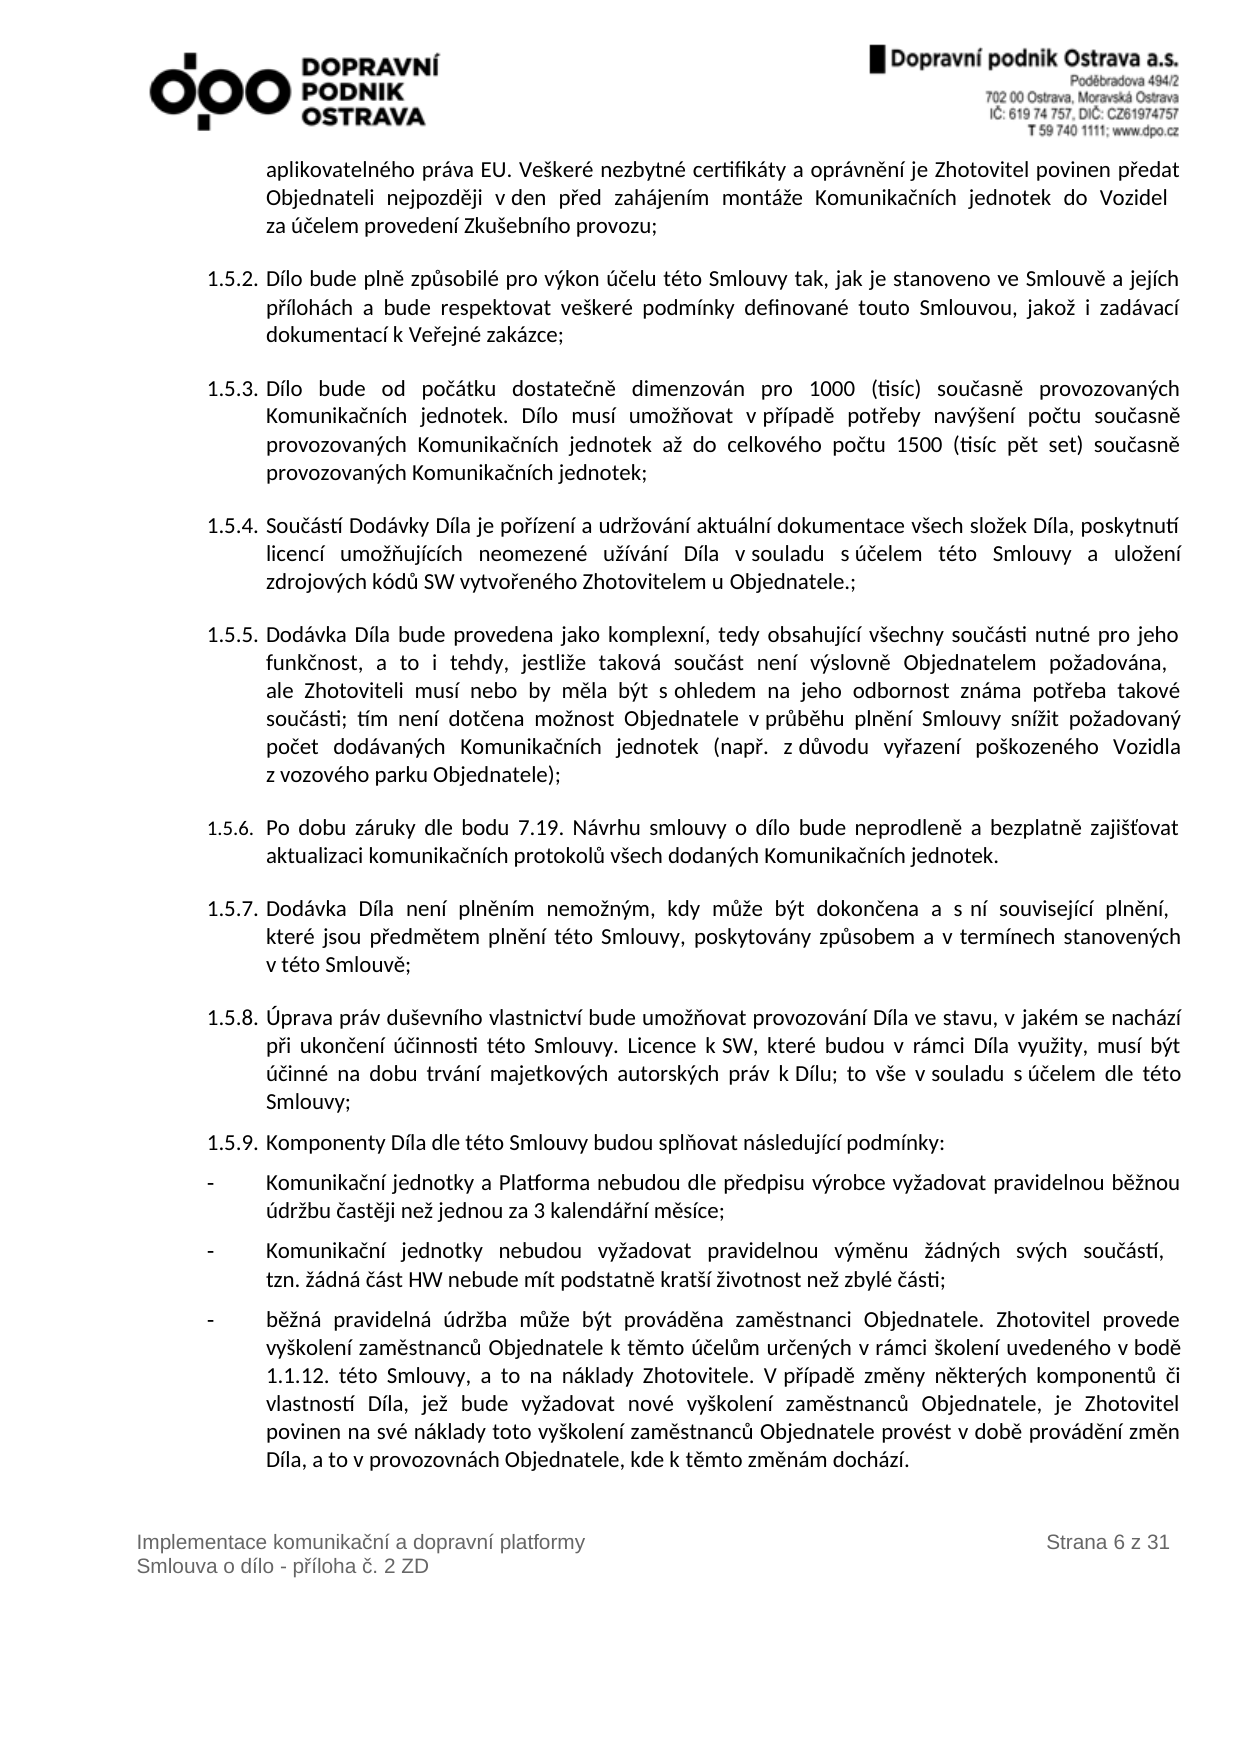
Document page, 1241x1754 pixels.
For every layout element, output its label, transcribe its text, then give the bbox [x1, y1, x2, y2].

list Po dobu záruky dle bodu 7.19. Návrhu smlouvy o dílo bude neprodleně a bezplatně zajišťovat aktualizaci komunikačních protokolů všech dodaných Komunikačních jednotek. [207, 813, 1181, 869]
list Dodávka Díla není plněním nemožným, kdy může být dokončena a s ní související plnění, které jsou předmětem plnění této Smlouvy, poskytovány způsobem a v termínech stanovených v této Smlouvě; [207, 894, 1181, 978]
list běžná pravidelná údržba může být prováděna zaměstnanci Objednatele. Zhotovitel provede vyškolení zaměstnanců Objednatele k těmto účelům určených v rámci školení uvedeného v bodě 1.1.12. této Smlouvy, a to na náklady Zhotovitele. V případě změny některých komponentů či vlastností Díla, jež bude vyžadovat nové vyškolení zaměstnanců Objednatele, je Zhotovitel povinen na své náklady toto vyškolení zaměstnanců Objednatele provést v době provádění změn Díla, a to v provozovnách Objednatele, kde k těmto změnám dochází. [207, 1305, 1181, 1473]
list Úprava práv duševního vlastnictví bude umožňovat provozování Díla ve stavu, v jakém se nachází při ukončení účinnosti této Smlouvy. Licence k SW, které budou v rámci Díla využity, musí být účinné na dobu trvání majetkových autorských práv k Dílu; to vše v souladu s účelem dle této Smlouvy; [207, 1003, 1181, 1115]
list Dílo bude od počátku dostatečně dimenzován pro 1000 (tisíc) současně provozovaných Komunikačních jednotek. Dílo musí umožňovat v případě potřeby navýšení počtu současně provozovaných Komunikačních jednotek až do celkového počtu 1500 (tisíc pět set) současně provozovaných Komunikačních jednotek; [207, 374, 1181, 486]
picture [867, 42, 1182, 142]
list Dodávka Díla bude provedena jako komplexní, tedy obsahující všechny součásti nutné pro jeho funkčnost, a to i tehdy, jestliže taková součást není výslovně Objednatelem požadována, ale Zhotoviteli musí nebo by měla být s ohledem na jeho odbornost známa potřeba takové součásti; tím není dotčena možnost Objednatele v průběhu plnění Smlouvy snížit požadovaný počet dodávaných Komunikačních jednotek (např. z důvodu vyřazení poškozeného Vozidla z vozového parku Objednatele); [207, 620, 1181, 788]
list Komponenty Díla dle této Smlouvy budou splňovat následující podmínky: [207, 1128, 1181, 1156]
list Komunikační jednotky a Platforma nebudou dle předpisu výrobce vyžadovat pravidelnou běžnou údržbu častěji než jednou za 3 kalendářní měsíce; [207, 1168, 1181, 1224]
picture [147, 50, 444, 134]
list Součástí Dodávky Díla je pořízení a udržování aktuální dokumentace všech složek Díla, poskytnutí licencí umožňujících neomezené užívání Díla v souladu s účelem této Smlouvy a uložení zdrojových kódů SW vytvořeného Zhotovitelem u Objednatele.; [207, 511, 1181, 595]
list Komunikační jednotky nebudou vyžadovat pravidelnou výměnu žádných svých součástí, tzn. žádná část HW nebude mít podstatně kratší životnost než zbylé části; [207, 1237, 1181, 1293]
list Dílo bude plně způsobilé pro výkon účelu této Smlouvy tak, jak je stanoveno ve Smlouvě a jejích přílohách a bude respektovat veškeré podmínky definované touto Smlouvou, jakož i zadávací dokumentací k Veřejné zakázce; [207, 264, 1181, 349]
